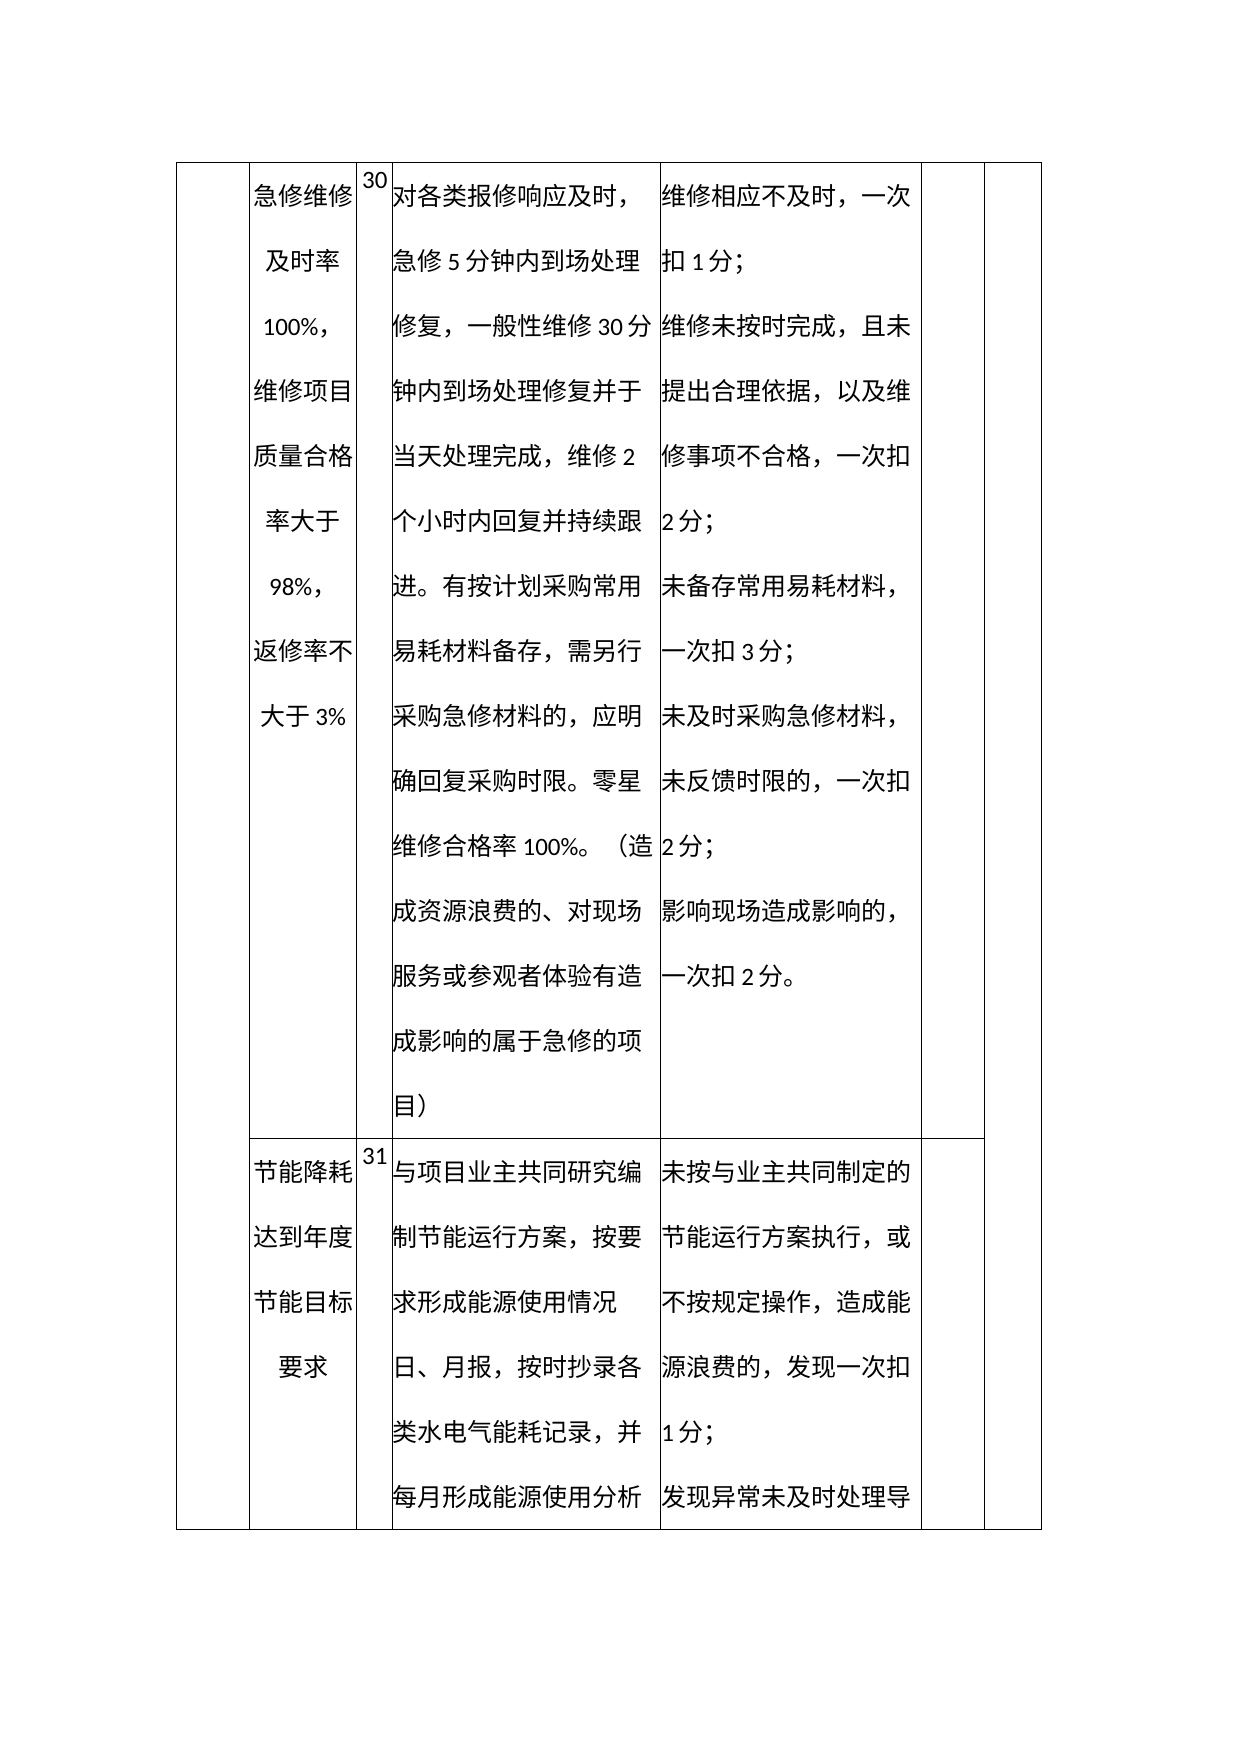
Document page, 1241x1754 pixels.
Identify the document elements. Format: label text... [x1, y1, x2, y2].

table_cell 急修维修及时率100%， 维修项目质量合格率大于98%， 返修率不大于3% [250, 163, 356, 1138]
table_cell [661, 1139, 921, 1529]
table_cell 维修相应不及时，一次扣1分； 维修未按时完成，且未提出合理依据，以及维修事项不合格，一次扣2分； 未备存常用易耗材料，一次扣3分； 未及时采购急修材料，未反馈时限的，一次扣2分； 影响现场造成影响的，一次扣2分。 [661, 163, 921, 1138]
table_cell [393, 1139, 660, 1529]
table_cell 对各类报修响应及时，急修5分钟内到场处理修复，一般性维修30分钟内到场处理修复并于当天处理完成，维修2个小时内回复并持续跟进。有按计划采购常用易耗材料备存，需另行采购急修材料的，应明确回复采购时限。零星维修合格率100%。（造成资源浪费的、对现场服务或参观者体验有造成影响的属于急修的项目） [393, 163, 660, 1138]
table_cell 30 [357, 163, 392, 1138]
table_cell [922, 163, 984, 1138]
table_cell 节能降耗达到年度节能目标要求 [250, 1139, 356, 1529]
table_cell [922, 1139, 984, 1529]
table_cell 31 [357, 1139, 392, 1529]
